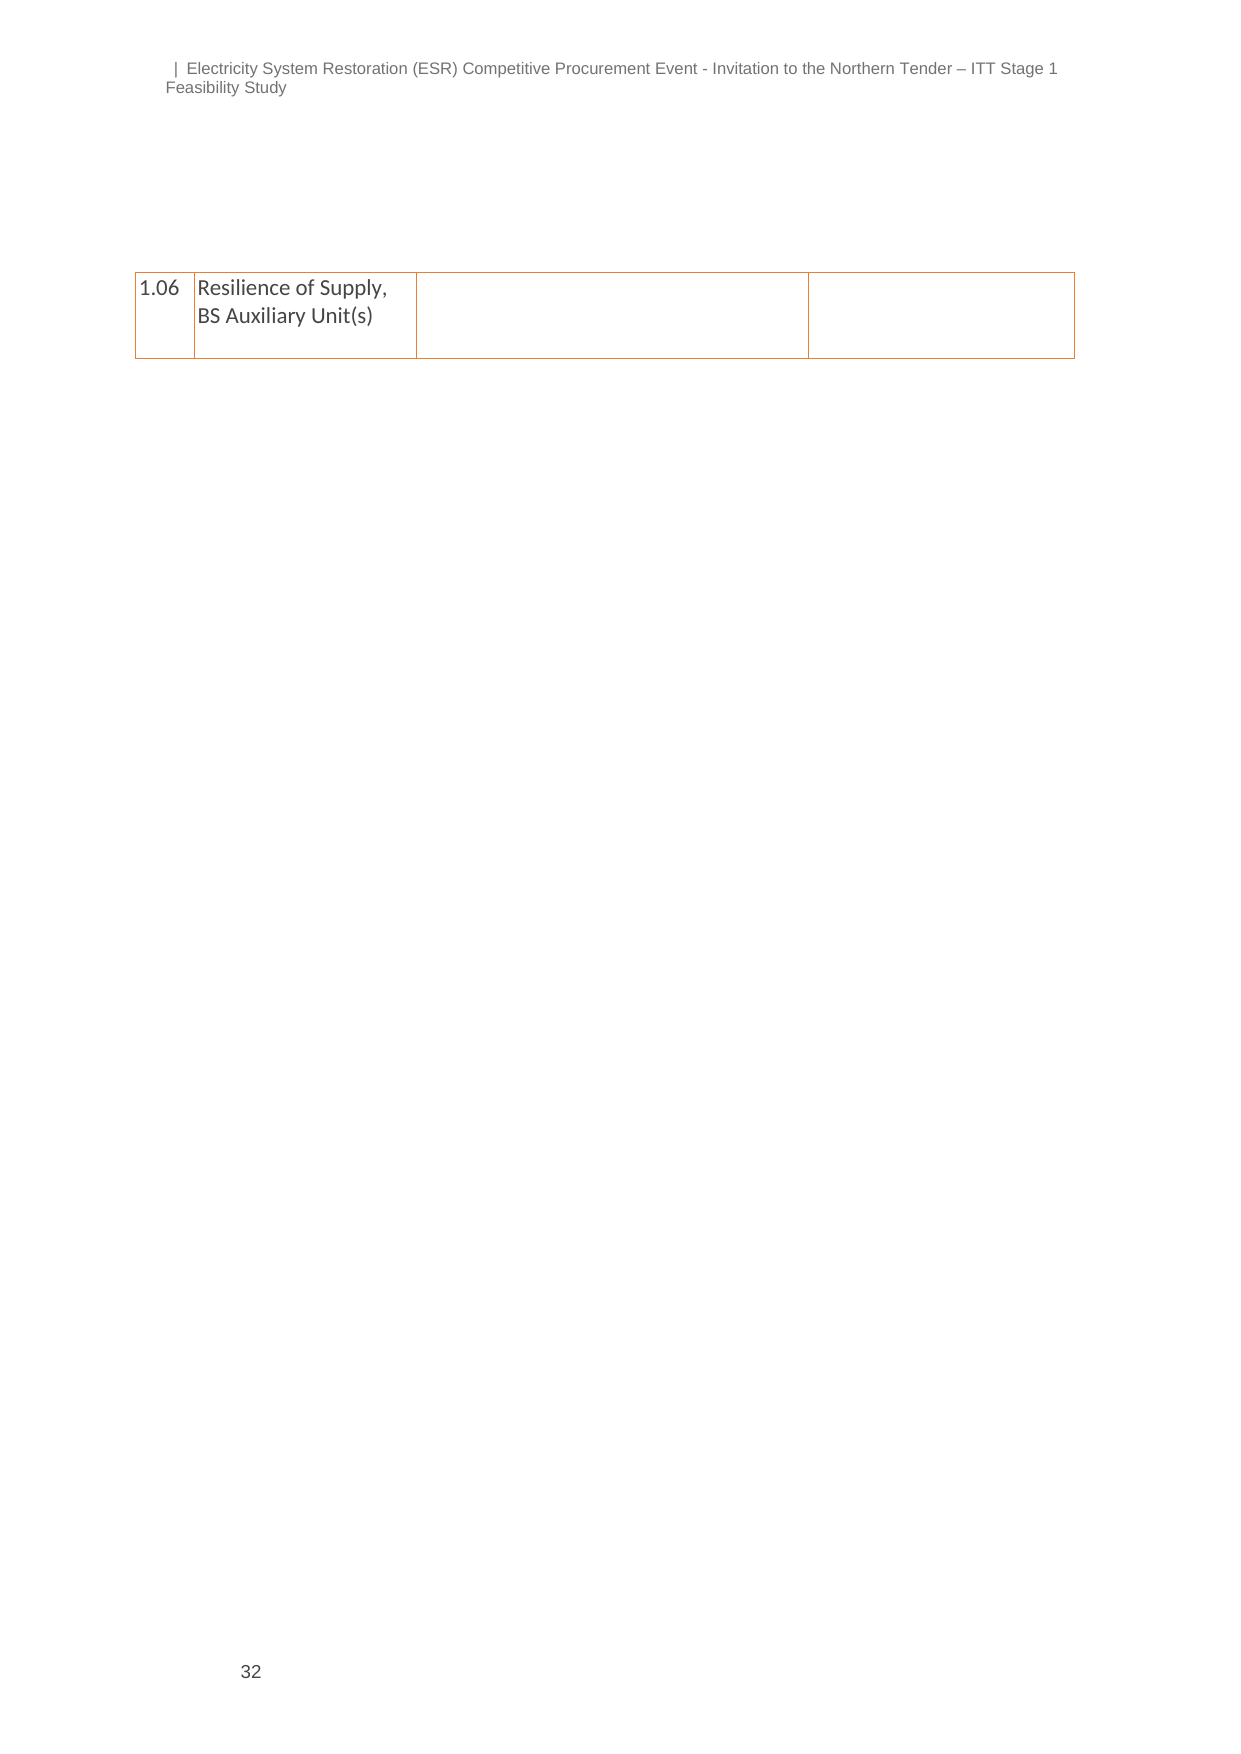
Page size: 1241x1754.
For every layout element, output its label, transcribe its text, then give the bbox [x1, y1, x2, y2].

table_cell Resilience of Supply, BS Auxiliary Unit(s) [195, 273, 416, 358]
table_cell [417, 273, 808, 358]
table_cell 1.06 [136, 273, 194, 358]
table_cell [809, 273, 1074, 358]
